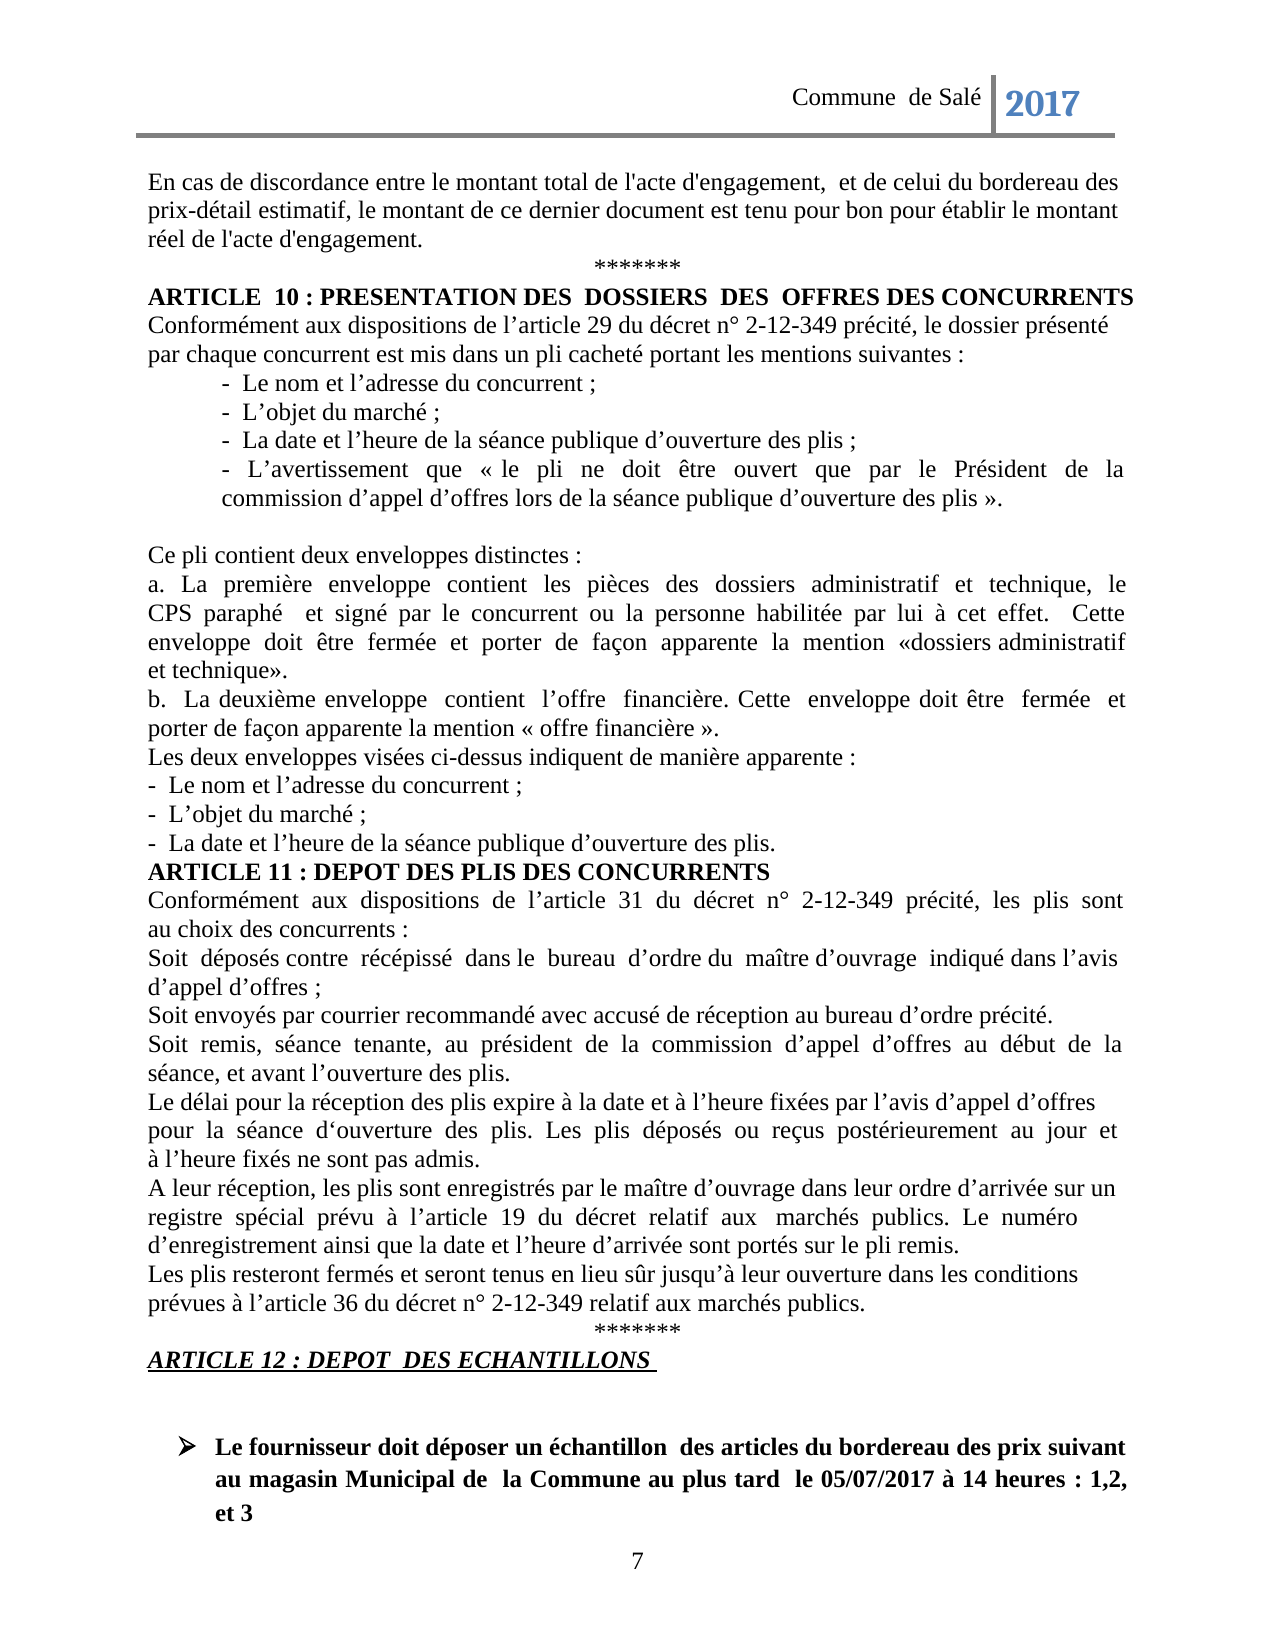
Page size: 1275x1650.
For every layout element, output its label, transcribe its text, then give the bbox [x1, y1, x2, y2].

text - L’objet du marché ; [148, 799, 1127, 828]
text ******* [148, 1317, 1127, 1345]
text A leur réception, les plis sont enregistrés par le maître d’ouvrage dans leur ordre d’arrivée sur un registre spécial prévu à l’article 19 du décret relatif aux marchés publics. Le numéro d’enregistrement ainsi que la date et l’heure d’arrivée sont portés sur le pli remis. [148, 1173, 1127, 1259]
text Ce pli contient deux enveloppes distinctes : [148, 540, 1127, 569]
text - La date et l’heure de la séance publique d’ouverture des plis ; [221, 425, 1127, 454]
text ARTICLE 12 : DEPOT DES ECHANTILLONS [148, 1345, 1127, 1374]
text ARTICLE 10 : PRESENTATION DES DOSSIERS DES OFFRES DES CONCURRENTS [148, 282, 1211, 310]
text En cas de discordance entre le montant total de l'acte d'engagement, et de celui du bordereau des prix-détail estimatif, le montant de ce dernier document est tenu pour bon pour établir le montant réel de l'acte d'engagement. [148, 167, 1127, 253]
text b. La deuxième enveloppe contient l’offre financière. Cette enveloppe doit être fermée et porter de façon apparente la mention « offre financière ». [148, 684, 1127, 742]
text ARTICLE 11 : DEPOT DES PLIS DES CONCURRENTS [148, 857, 1127, 885]
text Conformément aux dispositions de l’article 31 du décret n° 2-12-349 précité, les plis sont au choix des concurrents : [148, 885, 1127, 943]
list Le fournisseur doit déposer un échantillon des articles du bordereau des prix suivant au magasin Municipal de la Commune au plus tard le 05/07/2017 à 14 heures : 1,2, et 3 [177, 1432, 1127, 1526]
text Soit envoyés par courrier recommandé avec accusé de réception au bureau d’ordre précité. [148, 1000, 1127, 1029]
text - Le nom et l’adresse du concurrent ; [148, 770, 1127, 799]
text Les deux enveloppes visées ci-dessus indiquent de manière apparente : [148, 742, 1127, 770]
text Le délai pour la réception des plis expire à la date et à l’heure fixées par l’avis d’appel d’offres pour la séance d‘ouverture des plis. Les plis déposés ou reçus postérieurement au jour et à l’heure fixés ne sont pas admis. [148, 1087, 1127, 1173]
text - La date et l’heure de la séance publique d’ouverture des plis. [148, 828, 1127, 857]
text Conformément aux dispositions de l’article 29 du décret n° 2-12-349 précité, le dossier présenté par chaque concurrent est mis dans un pli cacheté portant les mentions suivantes : [148, 310, 1127, 368]
text Soit déposés contre récépissé dans le bureau d’ordre du maître d’ouvrage indiqué dans l’avis d’appel d’offres ; [148, 943, 1127, 1000]
text - L’avertissement que « le pli ne doit être ouvert que par le Président de la commission d’appel d’offres lors de la séance publique d’ouverture des plis ». [221, 454, 1127, 512]
text a. La première enveloppe contient les pièces des dossiers administratif et technique, le CPS paraphé et signé par le concurrent ou la personne habilitée par lui à cet effet. Cette enveloppe doit être fermée et porter de façon apparente la mention «dossiers administratif et technique». [148, 569, 1127, 684]
text ******* [148, 253, 1127, 282]
text Les plis resteront fermés et seront tenus en lieu sûr jusqu’à leur ouverture dans les conditions prévues à l’article 36 du décret n° 2-12-349 relatif aux marchés publics. [148, 1259, 1127, 1317]
text - Le nom et l’adresse du concurrent ; [221, 368, 1127, 397]
text - L’objet du marché ; [221, 397, 1127, 425]
text Soit remis, séance tenante, au président de la commission d’appel d’offres au début de la séance, et avant l’ouverture des plis. [148, 1029, 1127, 1087]
